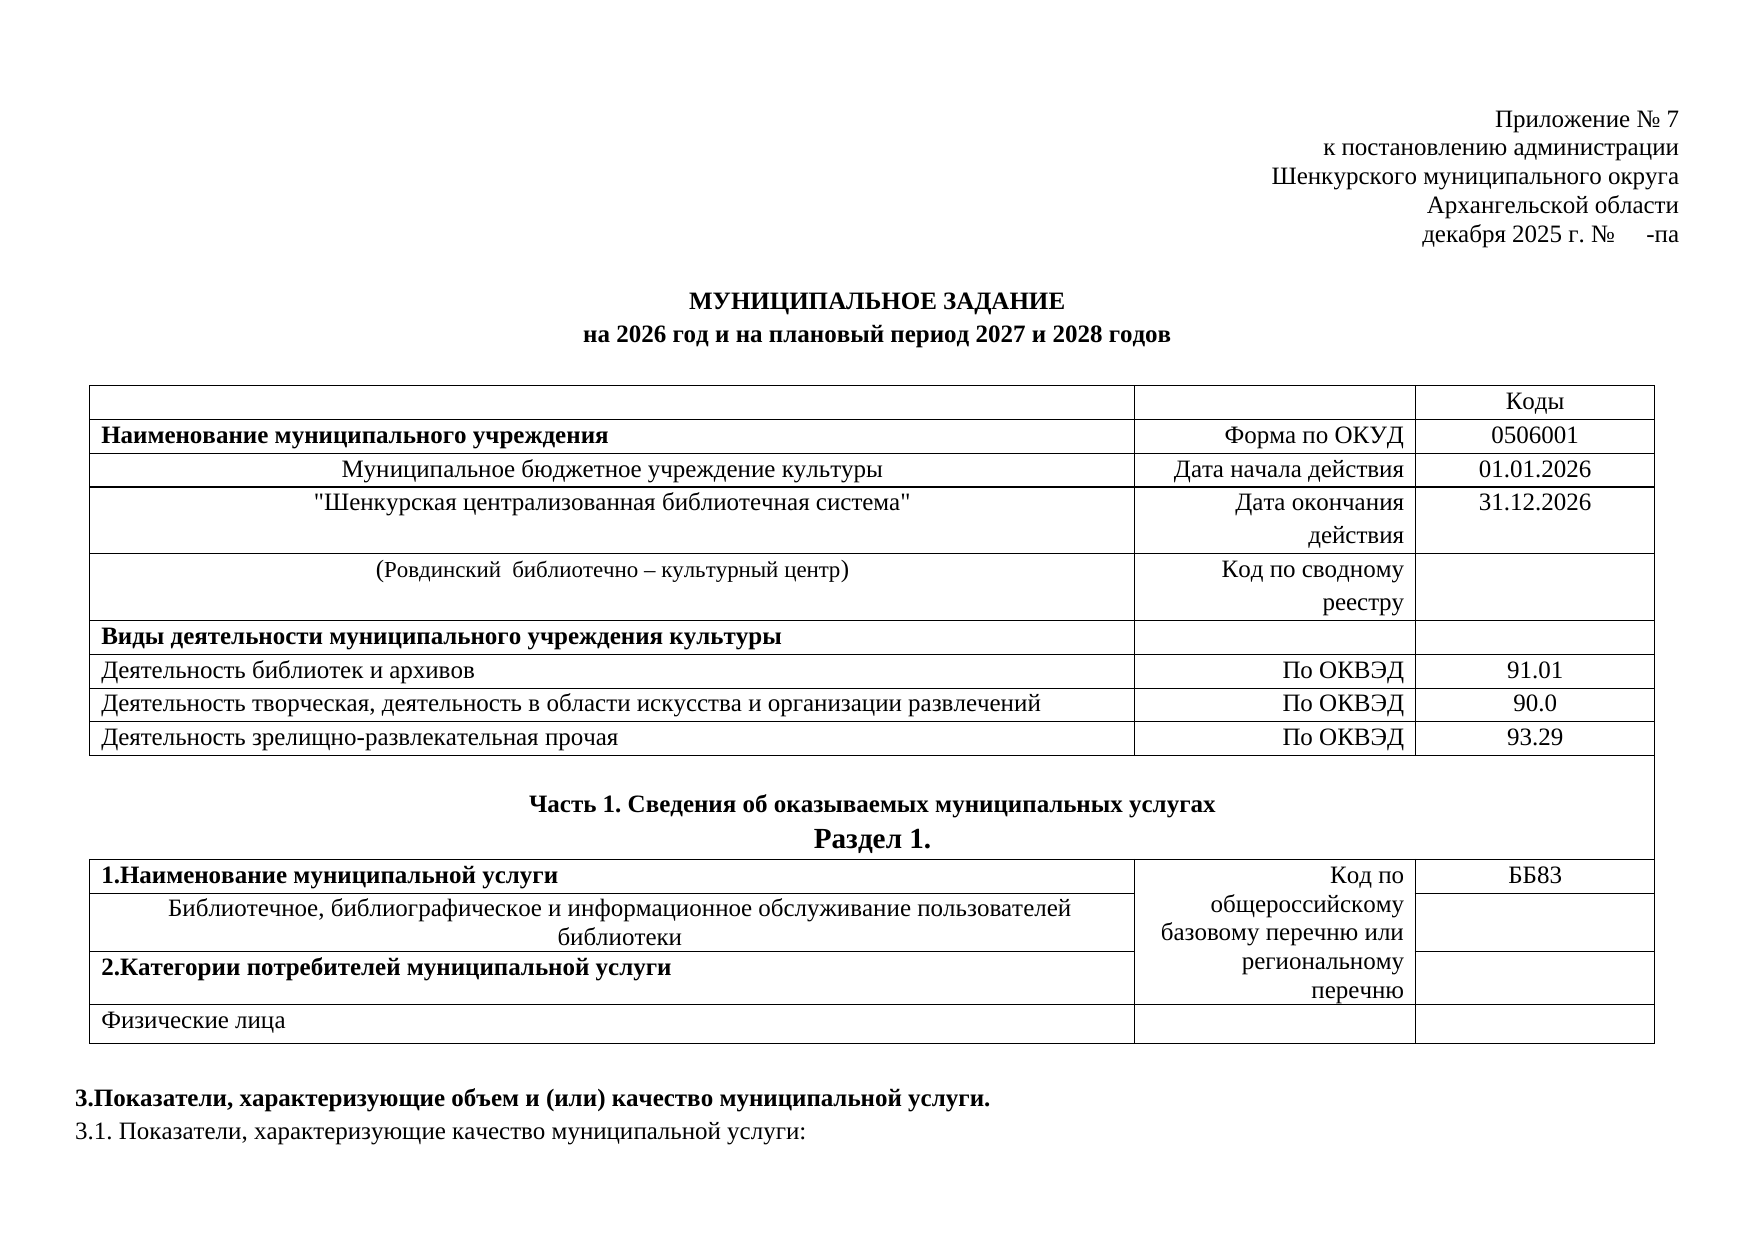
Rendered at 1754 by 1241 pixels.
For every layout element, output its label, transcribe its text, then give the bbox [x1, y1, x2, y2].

title Шенкурского муниципального округа [75, 161, 1679, 190]
title к постановлению администрации [75, 132, 1679, 161]
table_cell 0506001 [1416, 420, 1654, 453]
table_cell 90.0 [1416, 689, 1654, 721]
table_cell [1416, 894, 1654, 951]
table_cell Деятельность творческая, деятельность в области искусства и организации развлечений [90, 689, 1134, 721]
table_cell По ОКВЭД [1135, 655, 1415, 687]
table_cell Физические лица [90, 1005, 1134, 1043]
title декабря 2025 г. № -па [75, 219, 1679, 247]
table_cell 01.01.2026 [1416, 454, 1654, 486]
table_cell [1416, 1005, 1654, 1043]
text 3.Показатели, характеризующие объем и (или) качество муниципальной услуги. [75, 1083, 1679, 1112]
table_cell Муниципальное бюджетное учреждение культуры [90, 454, 1134, 486]
table_cell [1416, 554, 1654, 620]
title Архангельской области [75, 190, 1679, 219]
text МУНИЦИПАЛЬНОЕ ЗАДАНИЕ [75, 286, 1679, 315]
table_cell Код по общероссийскому базовому перечню или региональному перечню [1135, 860, 1415, 1004]
table_cell По ОКВЭД [1135, 722, 1415, 755]
table_cell 2.Категории потребителей муниципальной услуги [90, 952, 1134, 1004]
table_cell Наименование муниципального учреждения [90, 420, 1134, 453]
table_cell 93.29 [1416, 722, 1654, 755]
table_cell Часть 1. Сведения об оказываемых муниципальных услугах [90, 756, 1654, 821]
title Приложение № 7 [75, 104, 1679, 132]
table_cell "Шенкурская централизованная библиотечная система" [90, 488, 1134, 553]
table_cell 91.01 [1416, 655, 1654, 687]
table_cell Дата окончания действия [1135, 488, 1415, 553]
table_header Коды [1416, 386, 1654, 419]
table_cell Виды деятельности муниципального учреждения культуры [90, 621, 1134, 654]
text на 2026 год и на плановый период 2027 и 2028 годов [75, 319, 1679, 348]
table_cell (Ровдинский библиотечно – культурный центр) [90, 554, 1134, 620]
table_cell ББ83 [1416, 860, 1654, 892]
table_cell [1135, 621, 1415, 654]
table_cell По ОКВЭД [1135, 689, 1415, 721]
table_cell 31.12.2026 [1416, 488, 1654, 553]
table_header [1135, 386, 1415, 419]
table_cell Дата начала действия [1135, 454, 1415, 486]
table_cell Деятельность зрелищно-развлекательная прочая [90, 722, 1134, 755]
table_cell [1135, 1005, 1415, 1043]
table_cell Деятельность библиотек и архивов [90, 655, 1134, 687]
table_cell Код по сводному реестру [1135, 554, 1415, 620]
table_cell [1416, 621, 1654, 654]
table_cell Библиотечное, библиографическое и информационное обслуживание пользователей библиотеки [90, 894, 1134, 951]
table_cell 1.Наименование муниципальной услуги [90, 860, 1134, 892]
table_header [90, 386, 1134, 419]
table_cell [1416, 952, 1654, 1004]
text 3.1. Показатели, характеризующие качество муниципальной услуги: [75, 1116, 1679, 1144]
table_cell Раздел 1. [90, 821, 1654, 859]
table_cell Форма по ОКУД [1135, 420, 1415, 453]
